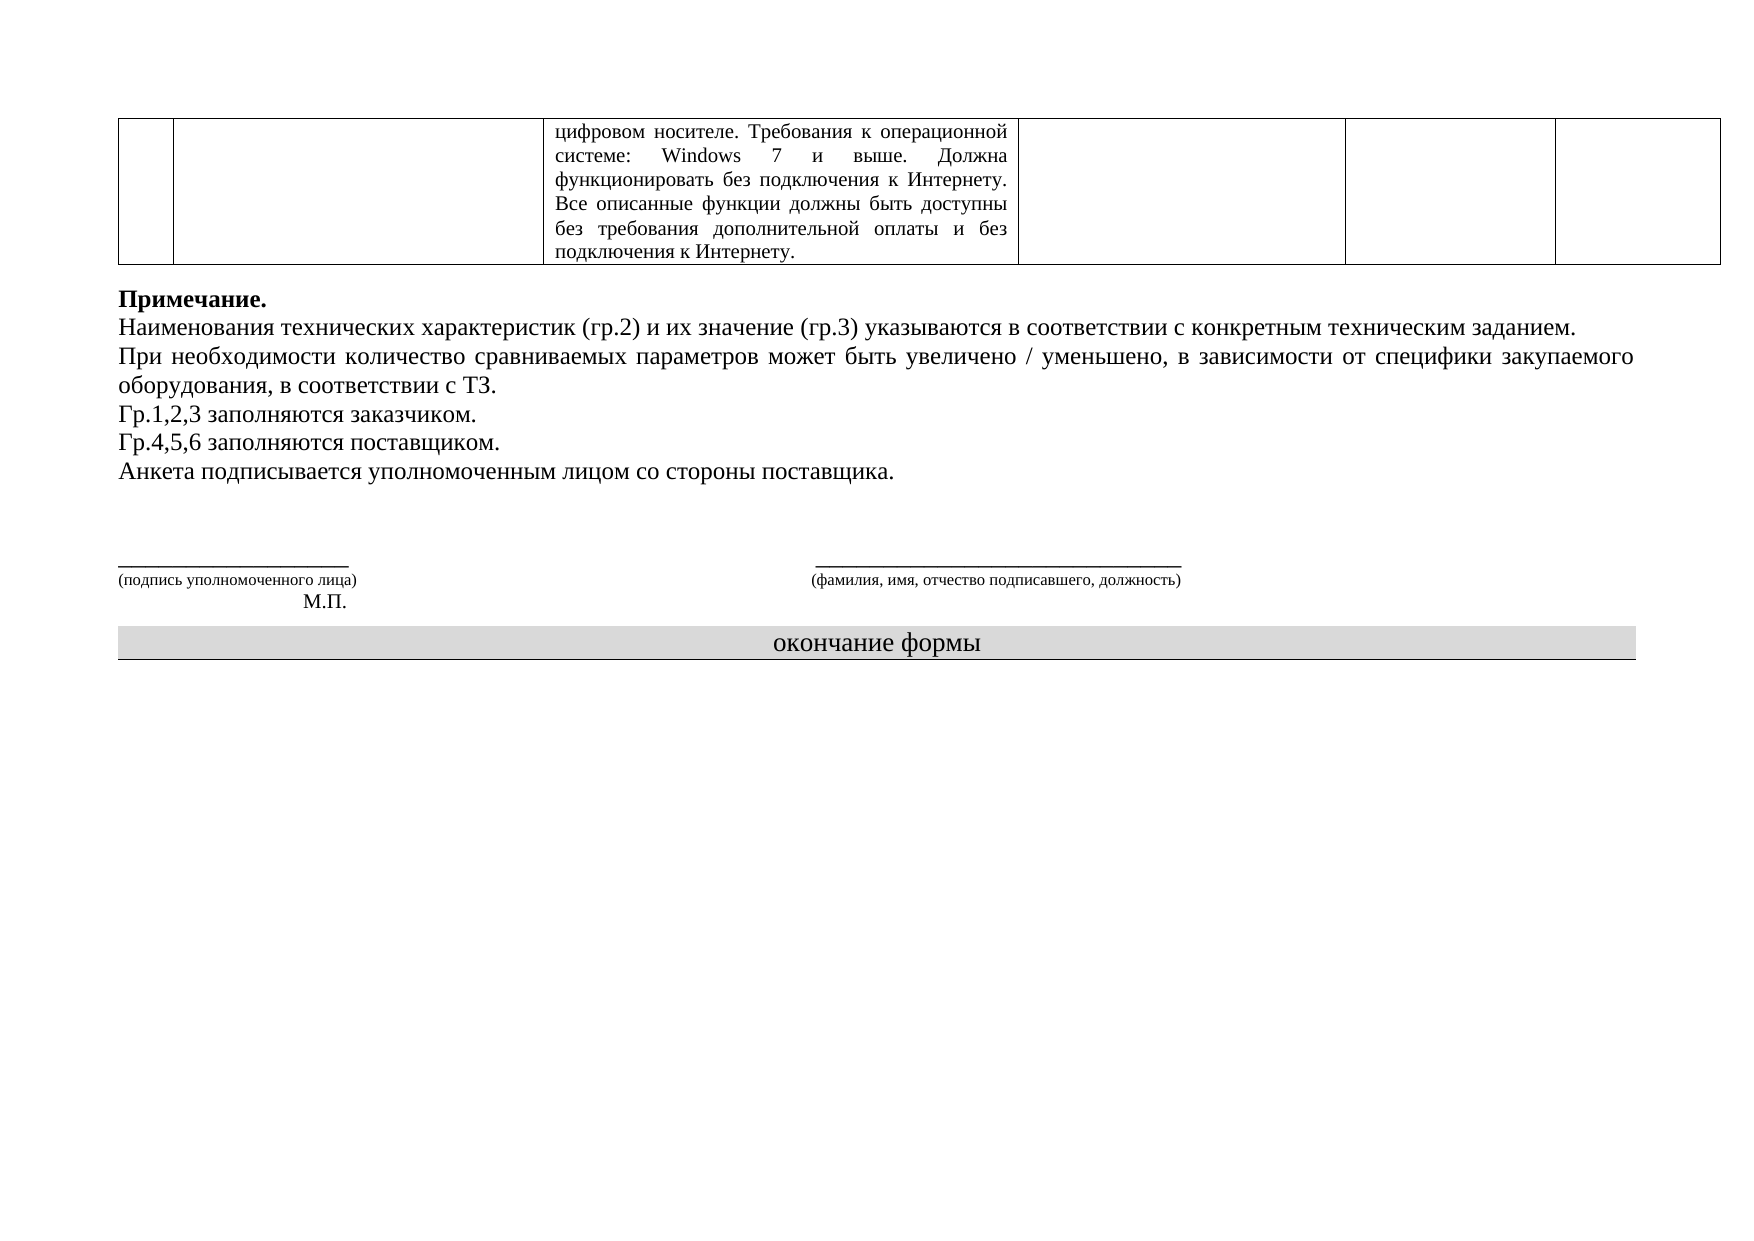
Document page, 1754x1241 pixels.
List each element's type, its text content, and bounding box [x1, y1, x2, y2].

text Анкета подписывается уполномоченным лицом со стороны поставщика. [118, 456, 1636, 485]
text _________________ ___________________________ [118, 539, 1636, 570]
text (подпись уполномоченного лица) (фамилия, имя, отчество подписавшего, должность) [118, 570, 1636, 589]
table_cell [1556, 119, 1720, 263]
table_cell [174, 119, 543, 263]
text М.П. [118, 589, 1636, 613]
table_cell [1019, 119, 1345, 263]
text окончание формы [118, 626, 1636, 659]
text Гр.1,2,3 заполняются заказчиком. [118, 399, 1636, 427]
text Наименования технических характеристик (гр.2) и их значение (гр.3) указываются в соответствии с конкретным техническим заданием. [118, 312, 1636, 341]
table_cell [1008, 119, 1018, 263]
table_cell [1346, 119, 1555, 263]
text Примечание. [118, 284, 1636, 312]
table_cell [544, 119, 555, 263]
text При необходимости количество сравниваемых параметров может быть увеличено / уменьшено, в зависимости от специфики закупаемого оборудования, в соответствии с ТЗ. [118, 341, 1636, 399]
table_cell 17 [119, 119, 173, 263]
text Гр.4,5,6 заполняются поставщиком. [118, 427, 1636, 456]
